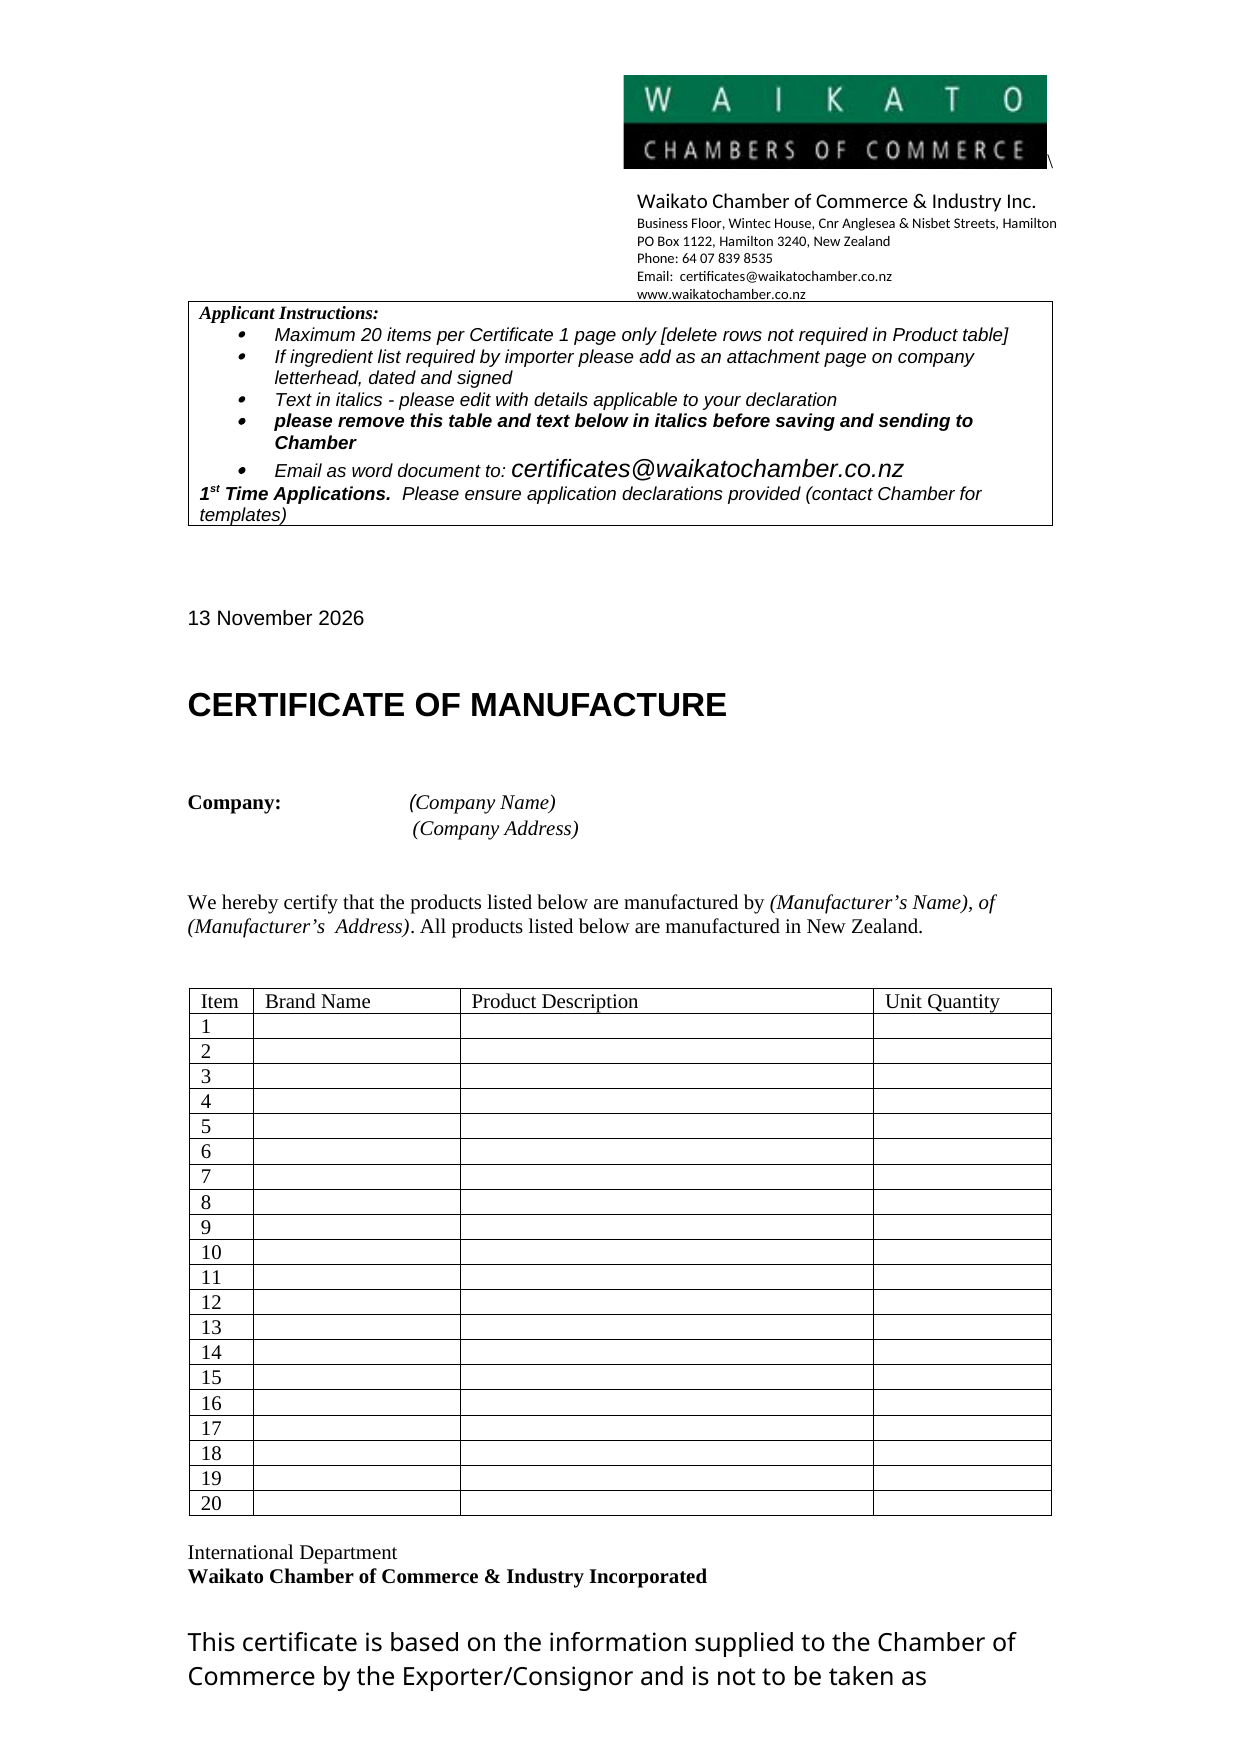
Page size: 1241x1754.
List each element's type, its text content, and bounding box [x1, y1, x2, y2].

table_cell [874, 1390, 1051, 1414]
table_cell [461, 1190, 873, 1214]
table_cell 1 [190, 1014, 253, 1038]
subtitle 5 September 2018 [187, 606, 1053, 630]
table_cell [874, 1265, 1051, 1289]
table_cell [254, 1114, 460, 1138]
text Waikato Chamber of Commerce & Industry Incorporated [187, 1564, 1053, 1588]
table_cell [461, 1114, 873, 1138]
table_cell [254, 1315, 460, 1339]
table_cell [254, 1240, 460, 1264]
table_cell [254, 1014, 460, 1038]
table_cell [461, 1165, 873, 1188]
table_cell 19 [190, 1466, 253, 1490]
table_cell [874, 1315, 1051, 1339]
table_cell [874, 1089, 1051, 1113]
table_cell [461, 1491, 873, 1515]
table_cell 14 [190, 1340, 253, 1364]
table_cell [874, 1441, 1051, 1465]
table_cell 6 [190, 1139, 253, 1163]
text (Manufacturer’s Name), of (Manufacturer’s Address). [187, 889, 1053, 938]
table_cell [254, 1215, 460, 1239]
table_cell 13 [190, 1315, 253, 1339]
table_cell [874, 1240, 1051, 1264]
table_cell 16 [190, 1390, 253, 1414]
table_cell [254, 1441, 460, 1465]
table_cell [254, 1290, 460, 1314]
table_cell [461, 1466, 873, 1490]
table_cell [874, 1139, 1051, 1163]
table_cell 4 [190, 1089, 253, 1113]
table_cell 7 [190, 1165, 253, 1188]
table_cell 11 [190, 1265, 253, 1289]
table_cell [874, 1290, 1051, 1314]
table_cell [254, 1466, 460, 1490]
text (Company Name) [187, 787, 1053, 816]
table_cell [461, 1039, 873, 1063]
table_cell [461, 1014, 873, 1038]
table_cell [254, 1340, 460, 1364]
table_cell [254, 1365, 460, 1389]
table_cell [254, 1139, 460, 1163]
table_cell [461, 1139, 873, 1163]
table_cell [461, 1240, 873, 1264]
table_cell 12 [190, 1290, 253, 1314]
table_cell [874, 1416, 1051, 1439]
table_header Applicant Instructions: Maximum 20 items per Certificate 1 page only [delete rows not required in Product table] If ingredient list required by importer please add as an attachment page on company letterhead, dated and signed Text in italics - please edit with details applicable to your declaration please remove this table and text below in italics before saving and sending to Chamber Email as word document to: certificates@waikatochamber.co.nz 1st Time Applications. Please ensure application declarations provided (contact Chamber for templates) [189, 302, 1052, 525]
table_header [461, 989, 873, 1013]
table_cell [254, 1190, 460, 1214]
table_cell [874, 1064, 1051, 1088]
table_cell [874, 1039, 1051, 1063]
table_cell [461, 1089, 873, 1113]
table_cell [874, 1365, 1051, 1389]
table_cell 3 [190, 1064, 253, 1088]
table_cell 8 [190, 1190, 253, 1214]
table_cell [461, 1441, 873, 1465]
table_cell 5 [190, 1114, 253, 1138]
table_cell [461, 1265, 873, 1289]
table_cell 9 [190, 1215, 253, 1239]
table_cell 15 [190, 1365, 253, 1389]
table_cell [874, 1114, 1051, 1138]
table_cell [254, 1165, 460, 1188]
table_cell [254, 1416, 460, 1439]
table_cell 18 [190, 1441, 253, 1465]
table_cell [461, 1390, 873, 1414]
table_cell [461, 1064, 873, 1088]
table_cell [874, 1466, 1051, 1490]
table_cell [254, 1491, 460, 1515]
table_cell [461, 1315, 873, 1339]
table_cell [874, 1215, 1051, 1239]
table_cell [461, 1416, 873, 1439]
table_cell [461, 1340, 873, 1364]
table_cell [254, 1265, 460, 1289]
picture [623, 75, 1047, 169]
table_cell 10 [190, 1240, 253, 1264]
table_cell [874, 1340, 1051, 1364]
table_cell [874, 1014, 1051, 1038]
table_cell [254, 1089, 460, 1113]
table_cell [254, 1064, 460, 1088]
table_cell [461, 1215, 873, 1239]
table_header [874, 989, 1051, 1013]
table_cell 20 [190, 1491, 253, 1515]
table_cell 17 [190, 1416, 253, 1439]
table_cell [874, 1190, 1051, 1214]
table_cell [874, 1165, 1051, 1188]
table_header [254, 989, 460, 1013]
text (Company Address) [187, 816, 1053, 839]
table_cell [254, 1039, 460, 1063]
table_cell [461, 1290, 873, 1314]
table_cell 2 [190, 1039, 253, 1063]
text International Department [187, 1540, 1053, 1564]
table_cell [874, 1491, 1051, 1515]
table_cell [254, 1390, 460, 1414]
table_header [190, 989, 253, 1013]
table_cell [461, 1365, 873, 1389]
